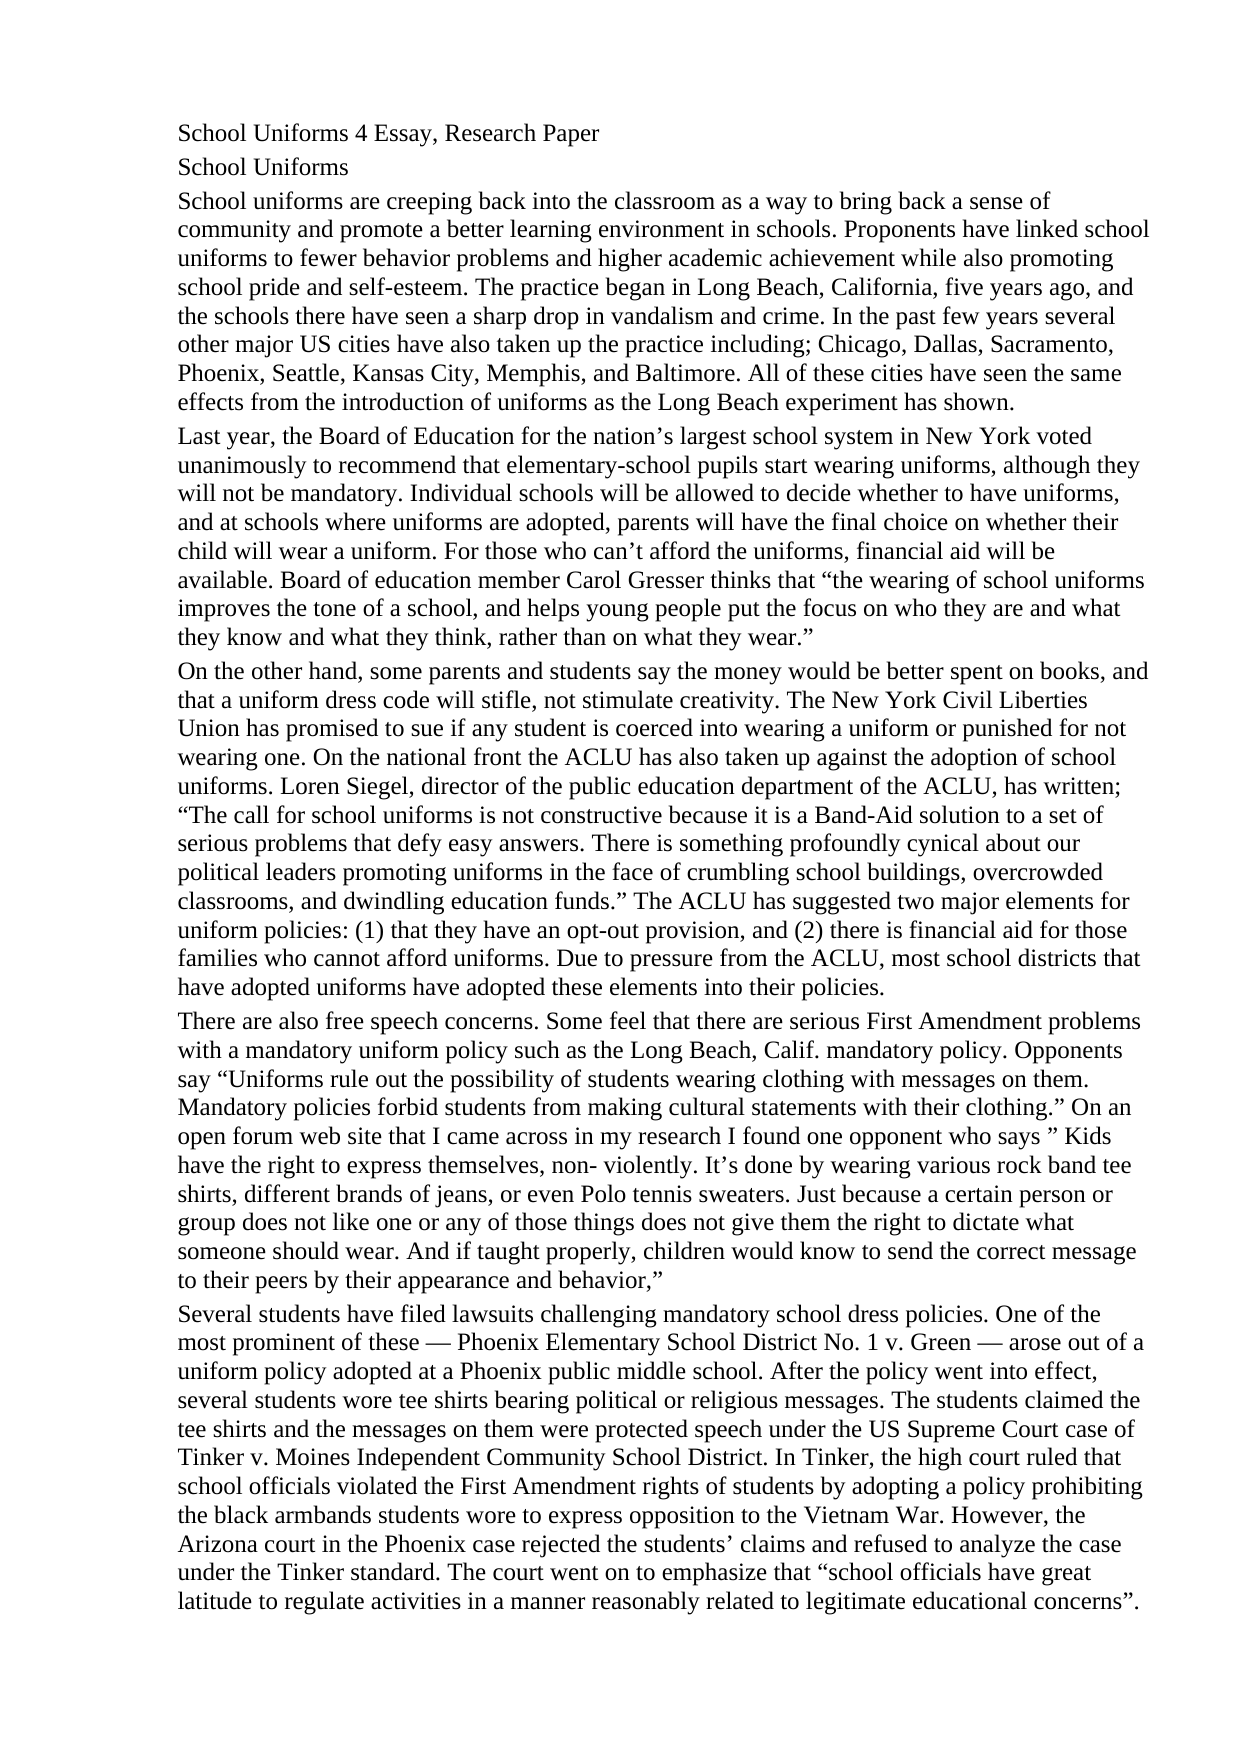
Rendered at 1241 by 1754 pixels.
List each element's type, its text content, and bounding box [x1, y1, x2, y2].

text There are also free speech concerns. Some feel that there are serious First Amendment problems with a mandatory uniform policy such as the Long Beach, Calif. mandatory policy. Opponents say “Uniforms rule out the possibility of students wearing clothing with messages on them. Mandatory policies forbid students from making cultural statements with their clothing.” On an open forum web site that I came across in my research I found one opponent who says ” Kids have the right to express themselves, non- violently. It’s done by wearing various rock band tee shirts, different brands of jeans, or even Polo tennis sweaters. Just because a certain person or group does not like one or any of those things does not give them the right to dictate what someone should wear. And if taught properly, children would know to send the correct message to their peers by their appearance and behavior,” [177, 1006, 1152, 1294]
text On the other hand, some parents and students say the money would be better spent on books, and that a uniform dress code will stifle, not stimulate creativity. The New York Civil Liberties Union has promised to sue if any student is coerced into wearing a uniform or punished for not wearing one. On the national front the ACLU has also taken up against the adoption of school uniforms. Loren Siegel, director of the public education department of the ACLU, has written; “The call for school uniforms is not constructive because it is a Band-Aid solution to a set of serious problems that defy easy answers. There is something profoundly cynical about our political leaders promoting uniforms in the face of crumbling school buildings, overcrowded classrooms, and dwindling education funds.” The ACLU has suggested two major elements for uniform policies: (1) that they have an opt-out provision, and (2) there is financial aid for those families who cannot afford uniforms. Due to pressure from the ACLU, most school districts that have adopted uniforms have adopted these elements into their policies. [177, 656, 1152, 1001]
text School Uniforms [177, 152, 1152, 181]
text Last year, the Board of Education for the nation’s largest school system in New York voted unanimously to recommend that elementary-school pupils start wearing uniforms, although they will not be mandatory. Individual schools will be allowed to decide whether to have uniforms, and at schools where uniforms are adopted, parents will have the final choice on whether their child will wear a uniform. For those who can’t afford the uniforms, financial aid will be available. Board of education member Carol Gresser thinks that “the wearing of school uniforms improves the tone of a school, and helps young people put the focus on who they are and what they know and what they think, rather than on what they wear.” [177, 421, 1152, 651]
text Several students have filed lawsuits challenging mandatory school dress policies. One of the most prominent of these — Phoenix Elementary School District No. 1 v. Green — arose out of a uniform policy adopted at a Phoenix public middle school. After the policy went into effect, several students wore tee shirts bearing political or religious messages. The students claimed the tee shirts and the messages on them were protected speech under the US Supreme Court case of Tinker v. Moines Independent Community School District. In Tinker, the high court ruled that school officials violated the First Amendment rights of students by adopting a policy prohibiting the black armbands students wore to express opposition to the Vietnam War. However, the Arizona court in the Phoenix case rejected the students’ claims and refused to analyze the case under the Tinker standard. The court went on to emphasize that “school officials have great latitude to regulate activities in a manner reasonably related to legitimate educational concerns”. [177, 1299, 1152, 1615]
text School Uniforms 4 Essay, Research Paper [177, 118, 1152, 147]
text School uniforms are creeping back into the classroom as a way to bring back a sense of community and promote a better learning environment in schools. Proponents have linked school uniforms to fewer behavior problems and higher academic achievement while also promoting school pride and self-esteem. The practice began in Long Beach, California, five years ago, and the schools there have seen a sharp drop in vandalism and crime. In the past few years several other major US cities have also taken up the practice including; Chicago, Dallas, Sacramento, Phoenix, Seattle, Kansas City, Memphis, and Baltimore. All of these cities have seen the same effects from the introduction of uniforms as the Long Beach experiment has shown. [177, 186, 1152, 416]
